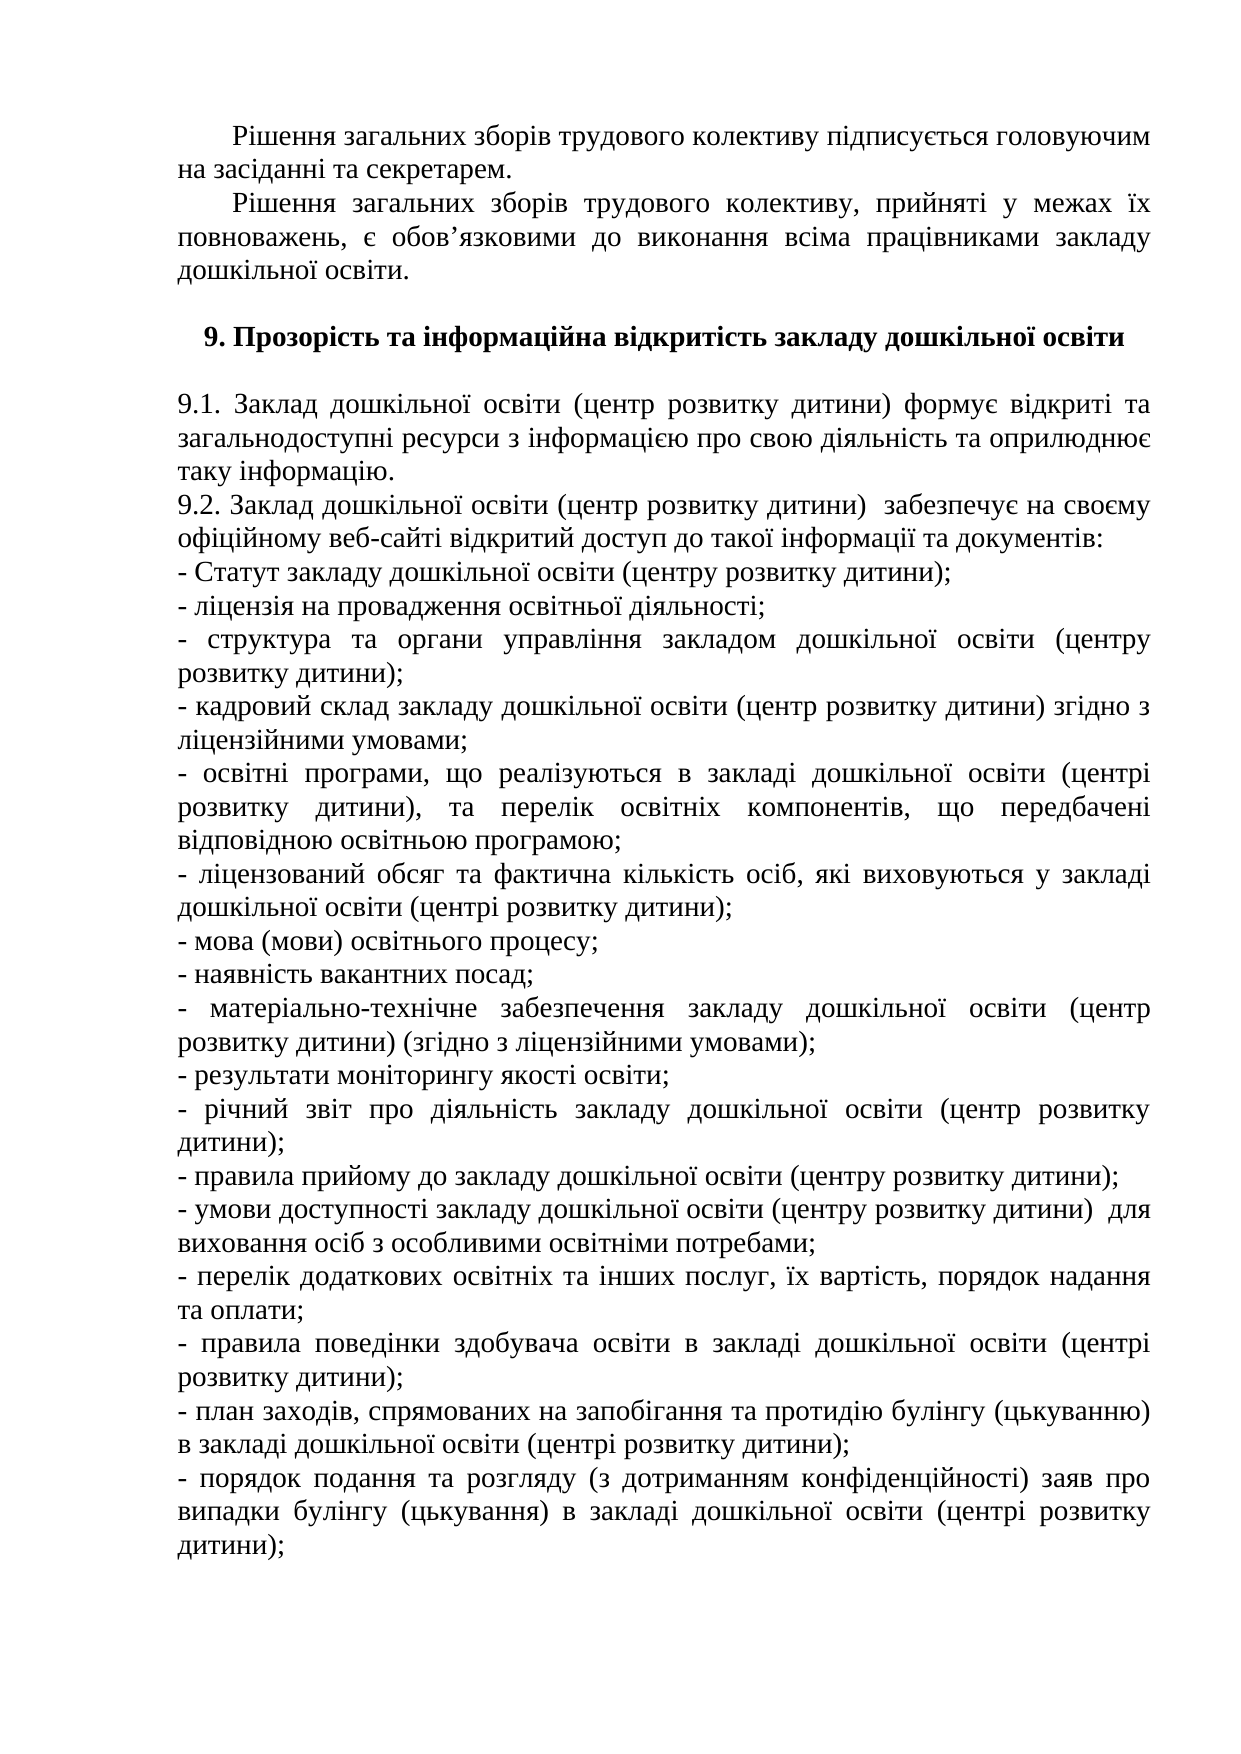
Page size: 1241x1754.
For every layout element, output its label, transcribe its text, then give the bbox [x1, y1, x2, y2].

text - правила прийому до закладу дошкільної освіти (центру розвитку дитини); [177, 1158, 1152, 1191]
text Рішення загальних зборів трудового колективу підписується головуючим на засіданні та секретарем. [177, 118, 1152, 185]
text 9.1. Заклад дошкільної освіти (центр розвитку дитини) формує відкриті та загальнодоступні ресурси з інформацією про свою діяльність та оприлюднює таку інформацію. [177, 386, 1152, 487]
text - перелік додаткових освітніх та інших послуг, їх вартість, порядок надання та оплати; [177, 1258, 1152, 1326]
text 9.2. Заклад дошкільної освіти (центр розвитку дитини) забезпечує на своєму офіційному веб-сайті відкритий доступ до такої інформації та документів: [177, 487, 1152, 554]
text - план заходів, спрямованих на запобігання та протидію булінгу (цькуванню) в закладі дошкільної освіти (центрі розвитку дитини); [177, 1393, 1152, 1460]
text - порядок подання та розгляду (з дотриманням конфіденційності) заяв про випадки булінгу (цькування) в закладі дошкільної освіти (центрі розвитку дитини); [177, 1460, 1152, 1560]
text - структура та органи управління закладом дошкільної освіти (центру розвитку дитини); [177, 621, 1152, 688]
text 9. Прозорість та інформаційна відкритість закладу дошкільної освіти [177, 319, 1152, 353]
text - кадровий склад закладу дошкільної освіти (центр розвитку дитини) згідно з ліцензійними умовами; [177, 688, 1152, 755]
text - Статут закладу дошкільної освіти (центру розвитку дитини); [177, 554, 1152, 588]
text - умови доступності закладу дошкільної освіти (центру розвитку дитини) для виховання осіб з особливими освітніми потребами; [177, 1191, 1152, 1258]
text - правила поведінки здобувача освіти в закладі дошкільної освіти (центрі розвитку дитини); [177, 1326, 1152, 1393]
text - матеріально-технічне забезпечення закладу дошкільної освіти (центр розвитку дитини) (згідно з ліцензійними умовами); [177, 990, 1152, 1057]
text - результати моніторингу якості освіти; [177, 1057, 1152, 1091]
text - річний звіт про діяльність закладу дошкільної освіти (центр розвитку дитини); [177, 1091, 1152, 1158]
text - наявність вакантних посад; [177, 957, 1152, 990]
text - ліцензія на провадження освітньої діяльності; [177, 588, 1152, 621]
text - освітні програми, що реалізуються в закладі дошкільної освіти (центрі розвитку дитини), та перелік освітніх компонентів, що передбачені відповідною освітньою програмою; [177, 755, 1152, 856]
text - ліцензований обсяг та фактична кількість осіб, які виховуються у закладі дошкільної освіти (центрі розвитку дитини); [177, 856, 1152, 923]
text - мова (мови) освітнього процесу; [177, 923, 1152, 957]
text Рішення загальних зборів трудового колективу, прийняті у межах їх повноважень, є обов’язковими до виконання всіма працівниками закладу дошкільної освіти. [177, 185, 1152, 286]
